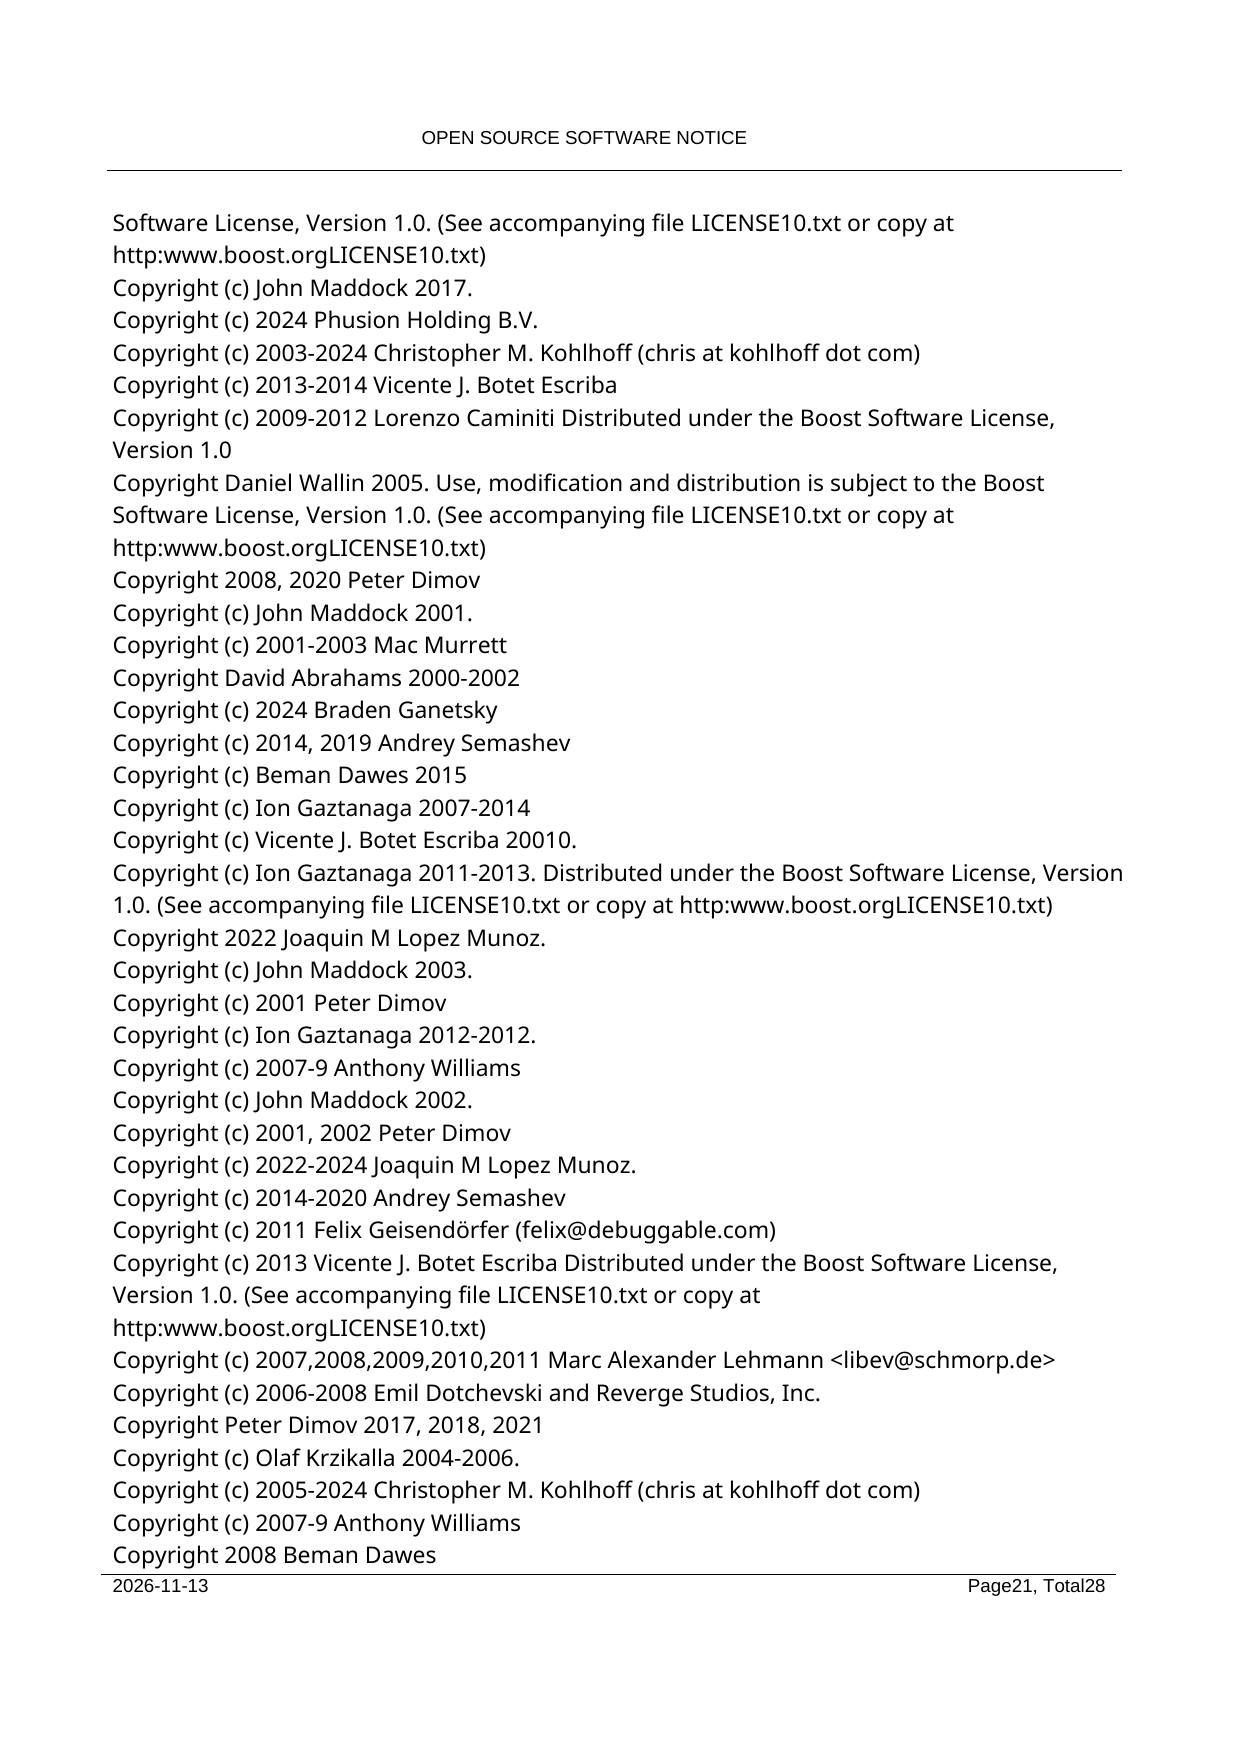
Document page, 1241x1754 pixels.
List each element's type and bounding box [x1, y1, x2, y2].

text [112, 206, 1128, 1571]
